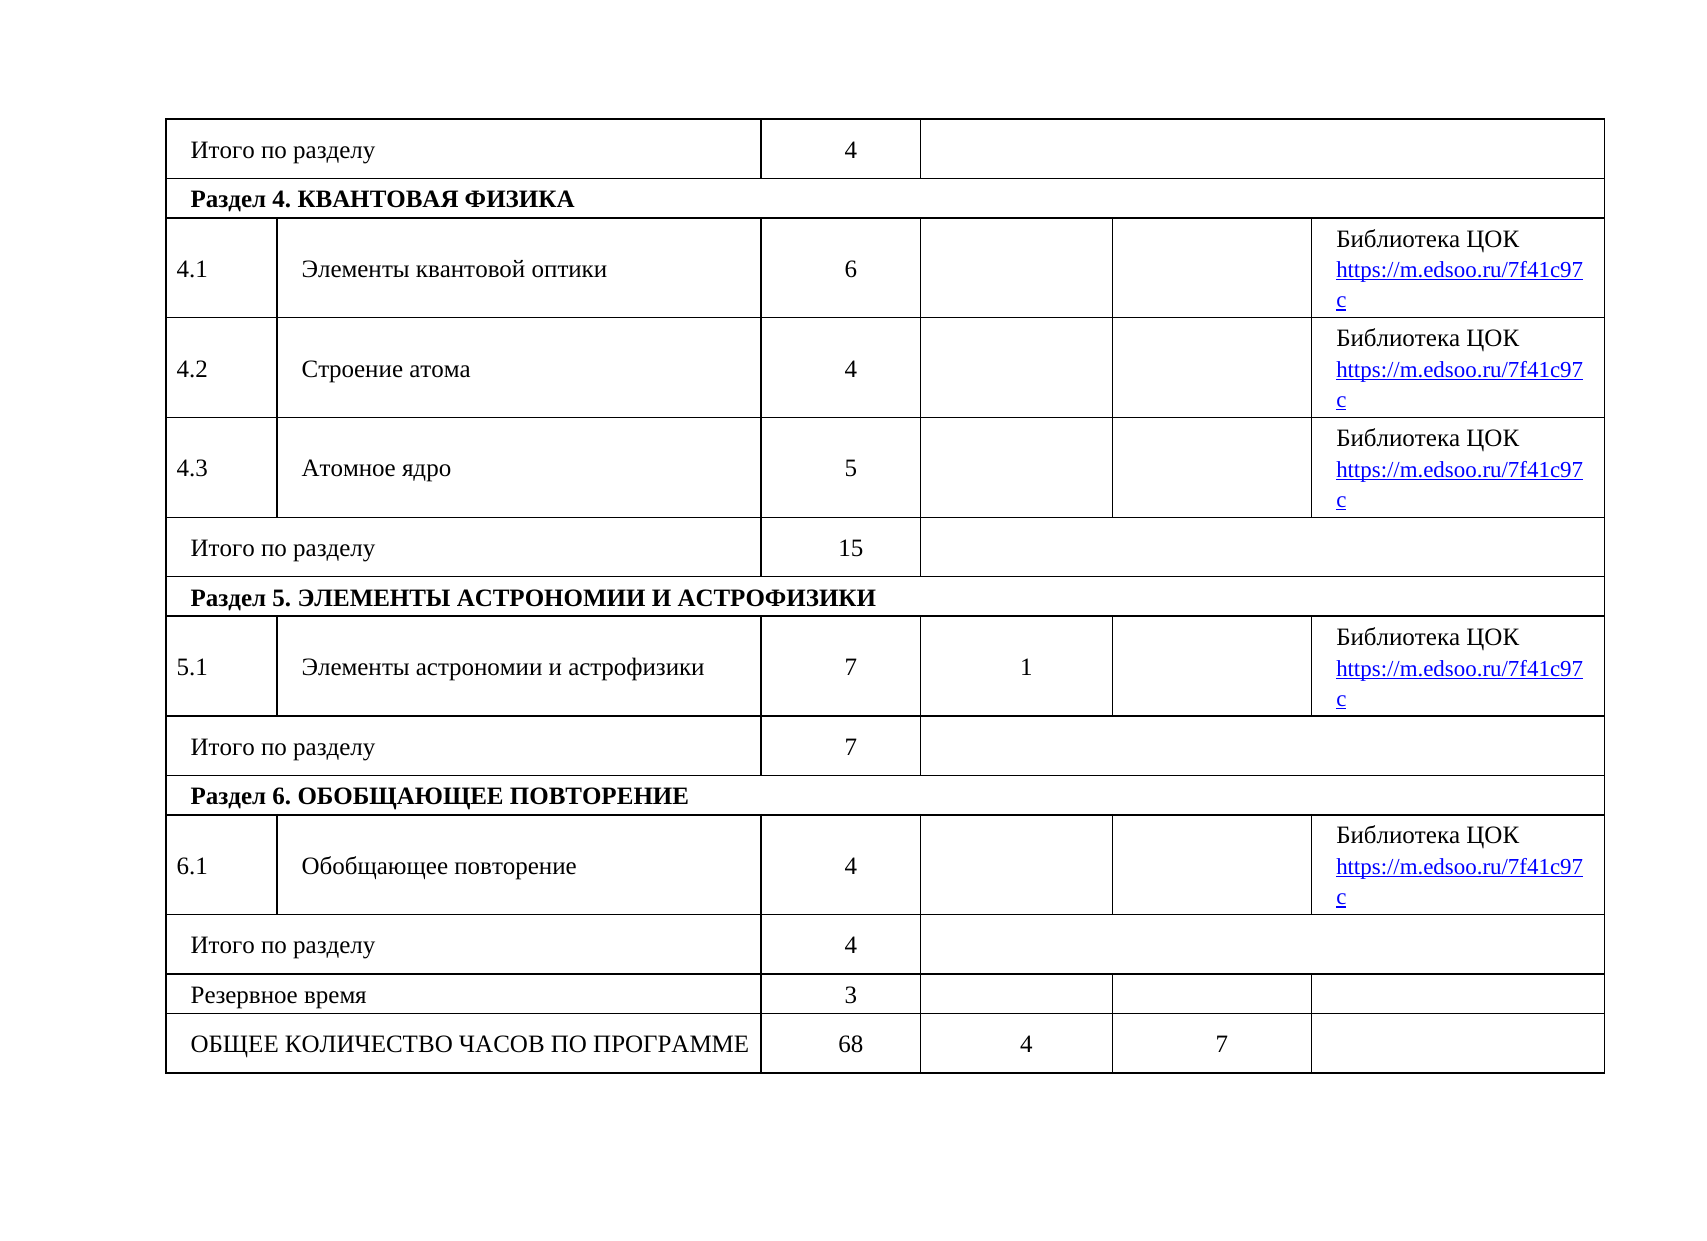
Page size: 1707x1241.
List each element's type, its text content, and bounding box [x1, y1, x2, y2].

table_cell ОБЩЕЕ КОЛИЧЕСТВО ЧАСОВ ПО ПРОГРАММЕ [167, 1014, 760, 1072]
table_cell 4 [921, 1014, 1112, 1072]
table_cell [921, 418, 1112, 516]
table_cell 4.2 [167, 318, 276, 417]
table_cell Строение атома [278, 318, 760, 417]
table_cell 4 [762, 816, 920, 914]
table_cell Резервное время [167, 975, 760, 1012]
table_cell Элементы квантовой оптики [278, 219, 760, 317]
table_cell [1113, 975, 1311, 1012]
table_cell [921, 318, 1112, 417]
table_cell [921, 518, 1604, 576]
table_cell Раздел 4. КВАНТОВАЯ ФИЗИКА [167, 179, 1604, 217]
table_cell [921, 219, 1112, 317]
table_cell 15 [762, 518, 920, 576]
table_cell 7 [1113, 1014, 1311, 1072]
table_cell 68 [762, 1014, 920, 1072]
table_cell 7 [762, 717, 920, 774]
table_cell Атомное ядро [278, 418, 760, 516]
table_cell [921, 717, 1604, 774]
table_cell 3 [762, 975, 920, 1012]
table_cell Библиотека ЦОК https://m.edsoo.ru/7f41c97c [1312, 418, 1604, 516]
table_cell [1312, 1014, 1604, 1072]
table_cell Раздел 6. ОБОБЩАЮЩЕЕ ПОВТОРЕНИЕ [167, 776, 1604, 814]
table_cell 4 [762, 318, 920, 417]
table_cell Обобщающее повторение [278, 816, 760, 914]
table_cell 5.1 [167, 617, 276, 715]
table_cell Библиотека ЦОК https://m.edsoo.ru/7f41c97c [1312, 617, 1604, 715]
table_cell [1312, 318, 1604, 417]
table_cell Библиотека ЦОК https://m.edsoo.ru/7f41c97c [1312, 816, 1604, 914]
table_cell Итого по разделу [167, 915, 760, 973]
table_cell 6.1 [167, 816, 276, 914]
table_cell 6 [762, 219, 920, 317]
table_cell Элементы астрономии и астрофизики [278, 617, 760, 715]
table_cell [1312, 219, 1604, 317]
table_cell Итого по разделу [167, 518, 760, 576]
table_cell Итого по разделу [167, 120, 760, 178]
table_cell [921, 816, 1112, 914]
table_cell 1 [921, 617, 1112, 715]
table_cell [1113, 617, 1311, 715]
table_cell [921, 120, 1604, 178]
table_cell 4 [762, 915, 920, 973]
table_cell [1113, 418, 1311, 516]
table_cell 7 [762, 617, 920, 715]
table_cell [1113, 219, 1311, 317]
table_cell [921, 915, 1604, 973]
table_cell [1113, 318, 1311, 417]
table_cell 5 [762, 418, 920, 516]
table_cell 4 [762, 120, 920, 178]
table_cell Итого по разделу [167, 717, 760, 774]
table_cell [1312, 975, 1604, 1012]
table_cell [921, 975, 1112, 1012]
table_cell [1113, 816, 1311, 914]
table_cell 4.3 [167, 418, 276, 516]
table_cell 4.1 [167, 219, 276, 317]
table_cell Раздел 5. ЭЛЕМЕНТЫ АСТРОНОМИИ И АСТРОФИЗИКИ [167, 577, 1604, 615]
